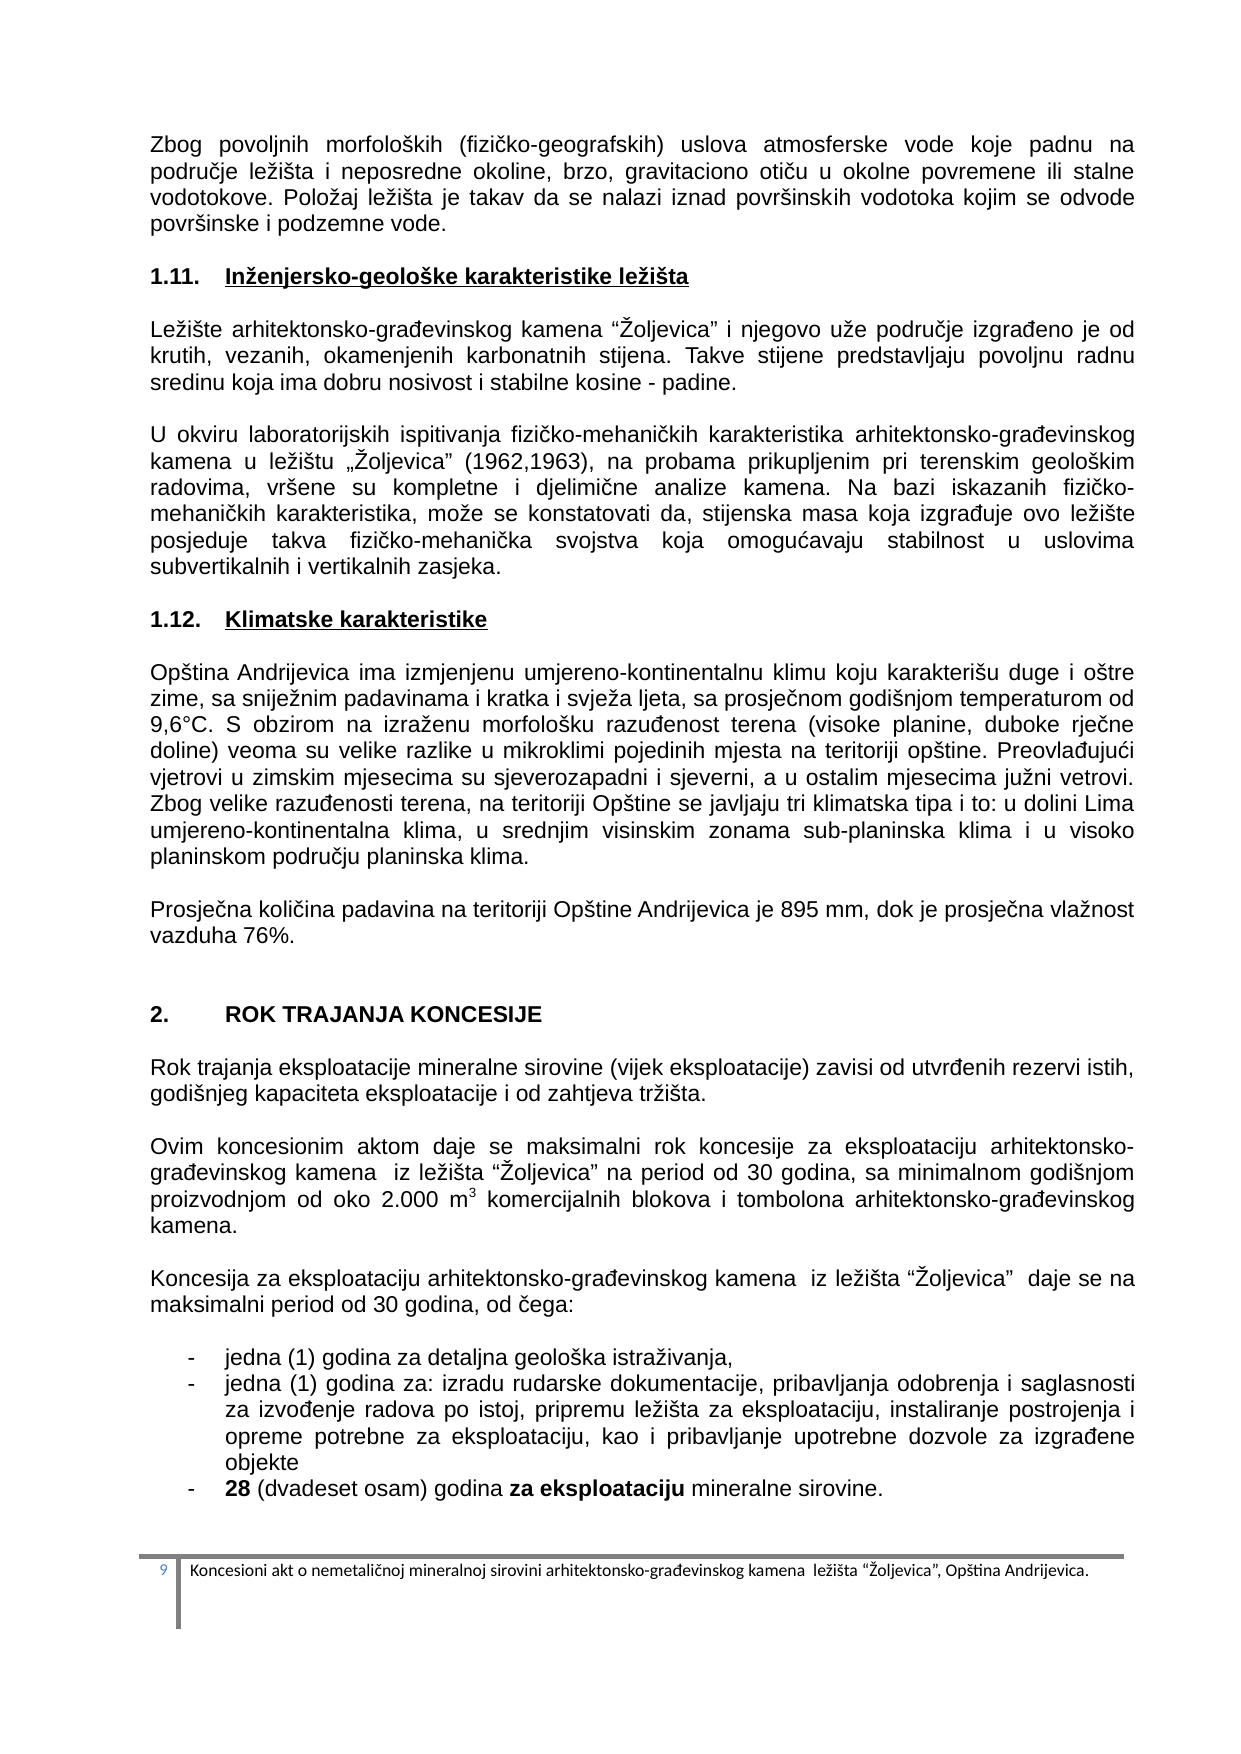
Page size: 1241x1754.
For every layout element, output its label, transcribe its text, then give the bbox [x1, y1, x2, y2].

list 28 (dvadeset osam) godina za eksploataciju mineralne sirovine. [187, 1475, 1135, 1502]
text U okviru laboratorijskih ispitivanja fizičko-mehaničkih karakteristika arhitektonsko-građevinskog kamena u ležištu „Žoljevica” (1962,1963), na probama prikupljenim pri terenskim geološkim radovima, vršene su kompletne i djelimične analize kamena. Na bazi iskazanih fizičko-mehaničkih karakteristika, može se konstatovati da, stijenska masa koja izgrađuje ovo ležište posjeduje takva fizičko-mehanička svojstva koja omogućavaju stabilnost u uslovima subvertikalnih i vertikalnih zasjeka. [150, 421, 1135, 579]
list jedna (1) godina za: izradu rudarske dokumentacije, pribavljanja odobrenja i saglasnosti za izvođenje radova po istoj, pripremu ležišta za eksploataciju, instaliranje postrojenja i opreme potrebne za eksploataciju, kao i pribavljanje upotrebne dozvole za izgrađene objekte [187, 1370, 1135, 1475]
text Opština Andrijevica ima izmjenjenu umjereno-kontinentalnu klimu koju karakterišu duge i oštre zime, sa sniježnim padavinama i kratka i svježa ljeta, sa prosječnom godišnjom temperaturom od 9,6°C. S obzirom na izraženu morfološku razuđenost terena (visoke planine, duboke rječne doline) veoma su velike razlike u mikroklimi pojedinih mjesta na teritoriji opštine. Preovlađujući vjetrovi u zimskim mjesecima su sjeverozapadni i sjeverni, a u ostalim mjesecima južni vetrovi. Zbog velike razuđenosti terena, na teritoriji Opštine se javljaju tri klimatska tipa i to: u dolini Lima umjereno-kontinentalna klima, u srednjim visinskim zonama sub-planinska klima i u visoko planinskom području planinska klima. [150, 658, 1135, 869]
text Ležište arhitektonsko-građevinskog kamena “Žoljevica” i njegovo uže područje izgrađeno je od krutih, vezanih, okamenjenih karbonatnih stijena. Takve stijene predstavljaju povoljnu radnu sredinu koja ima dobru nosivost i stabilne kosine - padine. [150, 316, 1135, 395]
list jedna (1) godina za detaljna geološka istraživanja, [187, 1344, 1135, 1370]
text Prosječna količina padavina na teritoriji Opštine Andrijevica je 895 mm, dok je prosječna vlažnost vazduha 76%. [150, 896, 1135, 948]
text Koncesija za eksploataciju arhitektonsko-građevinskog kamena iz ležišta “Žoljevica” daje se na maksimalni period od 30 godina, od čega: [150, 1264, 1135, 1317]
subtitle ROK TRAJANJA KONCESIJE [150, 1001, 1135, 1027]
text Rok trajanja eksploatacije mineralne sirovine (vijek eksploatacije) zavisi od utvrđenih rezervi istih, godišnjeg kapaciteta eksploatacije i od zahtjeva tržišta. [150, 1054, 1135, 1106]
text Ovim koncesionim aktom daje se maksimalni rok koncesije za eksploataciju arhitektonsko-građevinskog kamena iz ležišta “Žoljevica” na period od 30 godina, sa minimalnom godišnjom proizvodnjom od oko 2.000 m3 komercijalnih blokova i tombolona arhitektonsko-građevinskog kamena. [150, 1133, 1135, 1238]
subtitle Inženjersko-geološke karakteristike ležišta [150, 263, 1135, 289]
subtitle Klimatske karakteristike [150, 606, 1135, 632]
text Zbog povoljnih morfoloških (fizičko-geografskih) uslova atmosferske vode koje padnu na područje ležišta i neposredne okoline, brzo, gravitaciono otiču u okolne povremene ili stalne vodotokove. Položaj ležišta je takav da se nalazi iznad površinskih vodotoka kojim se odvode površinske i podzemne vode. [150, 131, 1135, 237]
